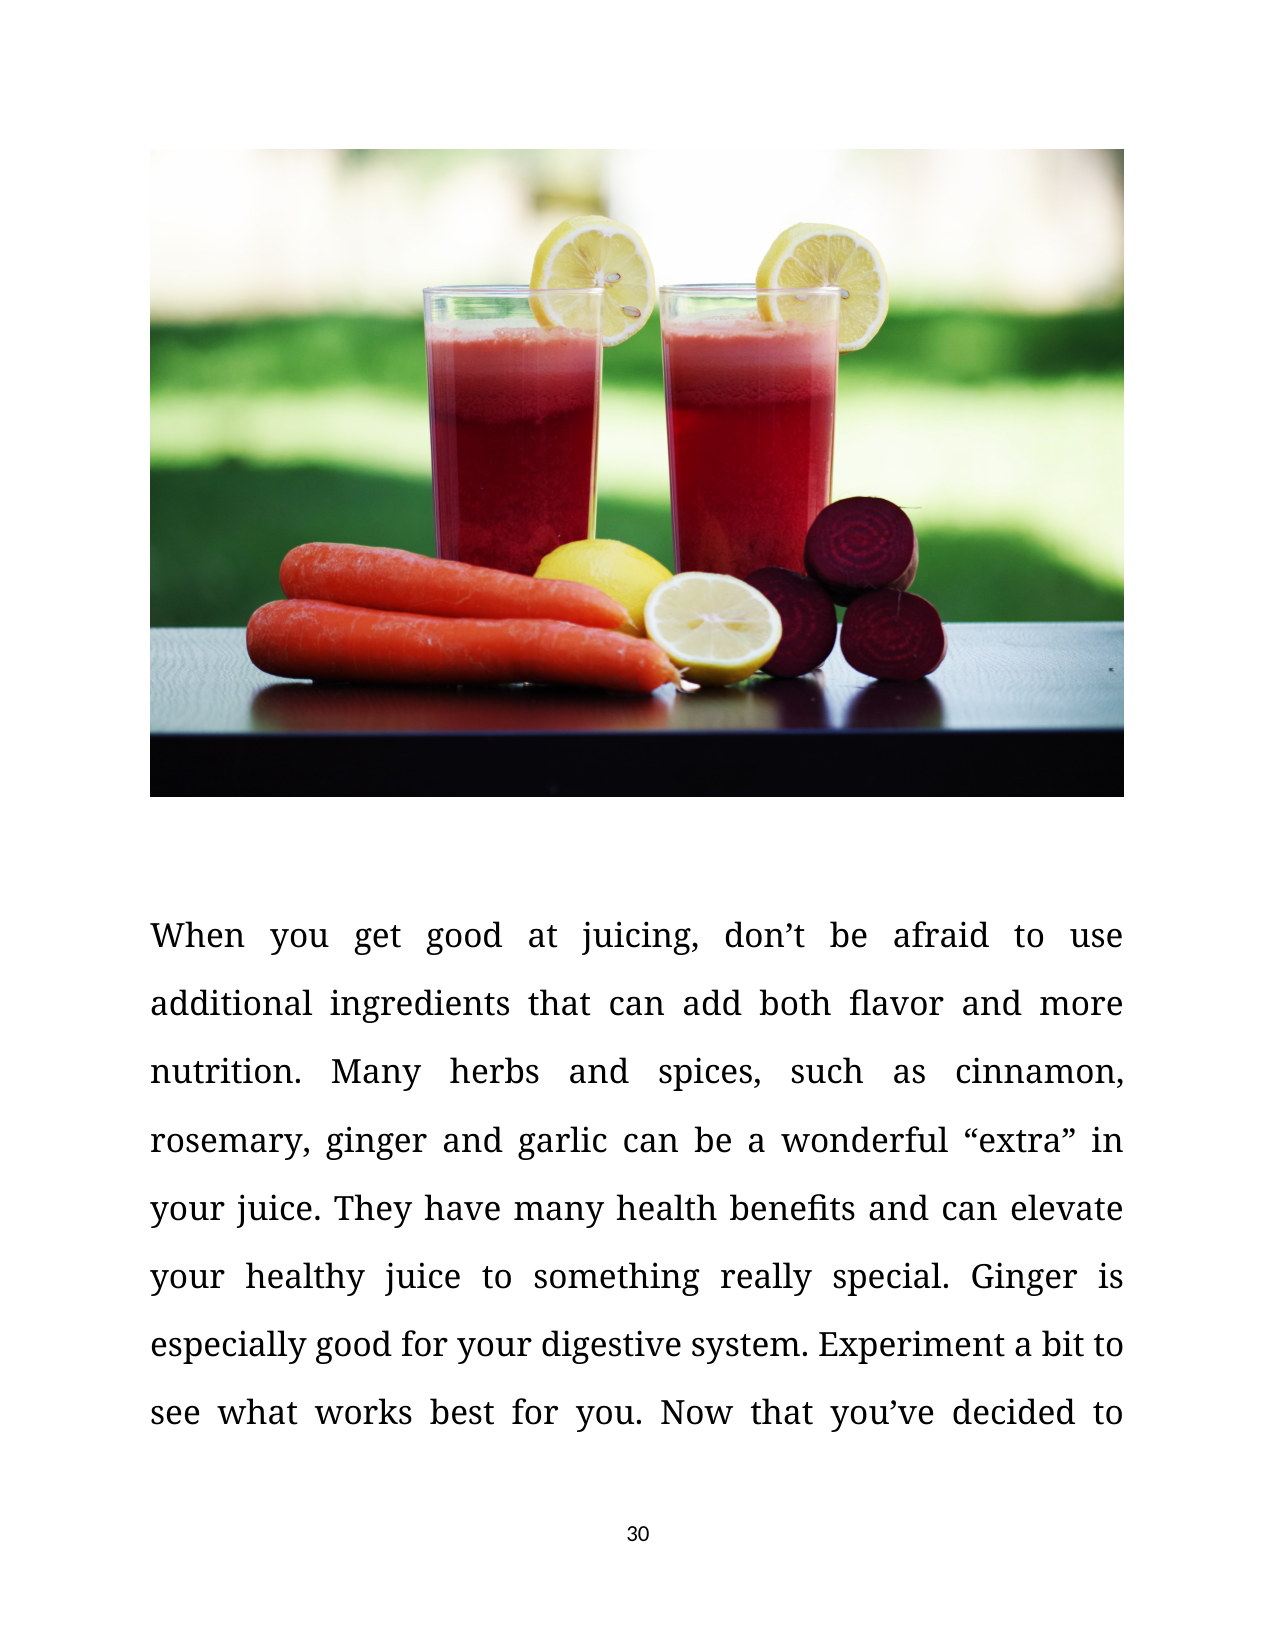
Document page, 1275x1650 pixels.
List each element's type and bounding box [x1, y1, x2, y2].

picture [150, 149, 1124, 797]
text [150, 912, 1125, 1434]
